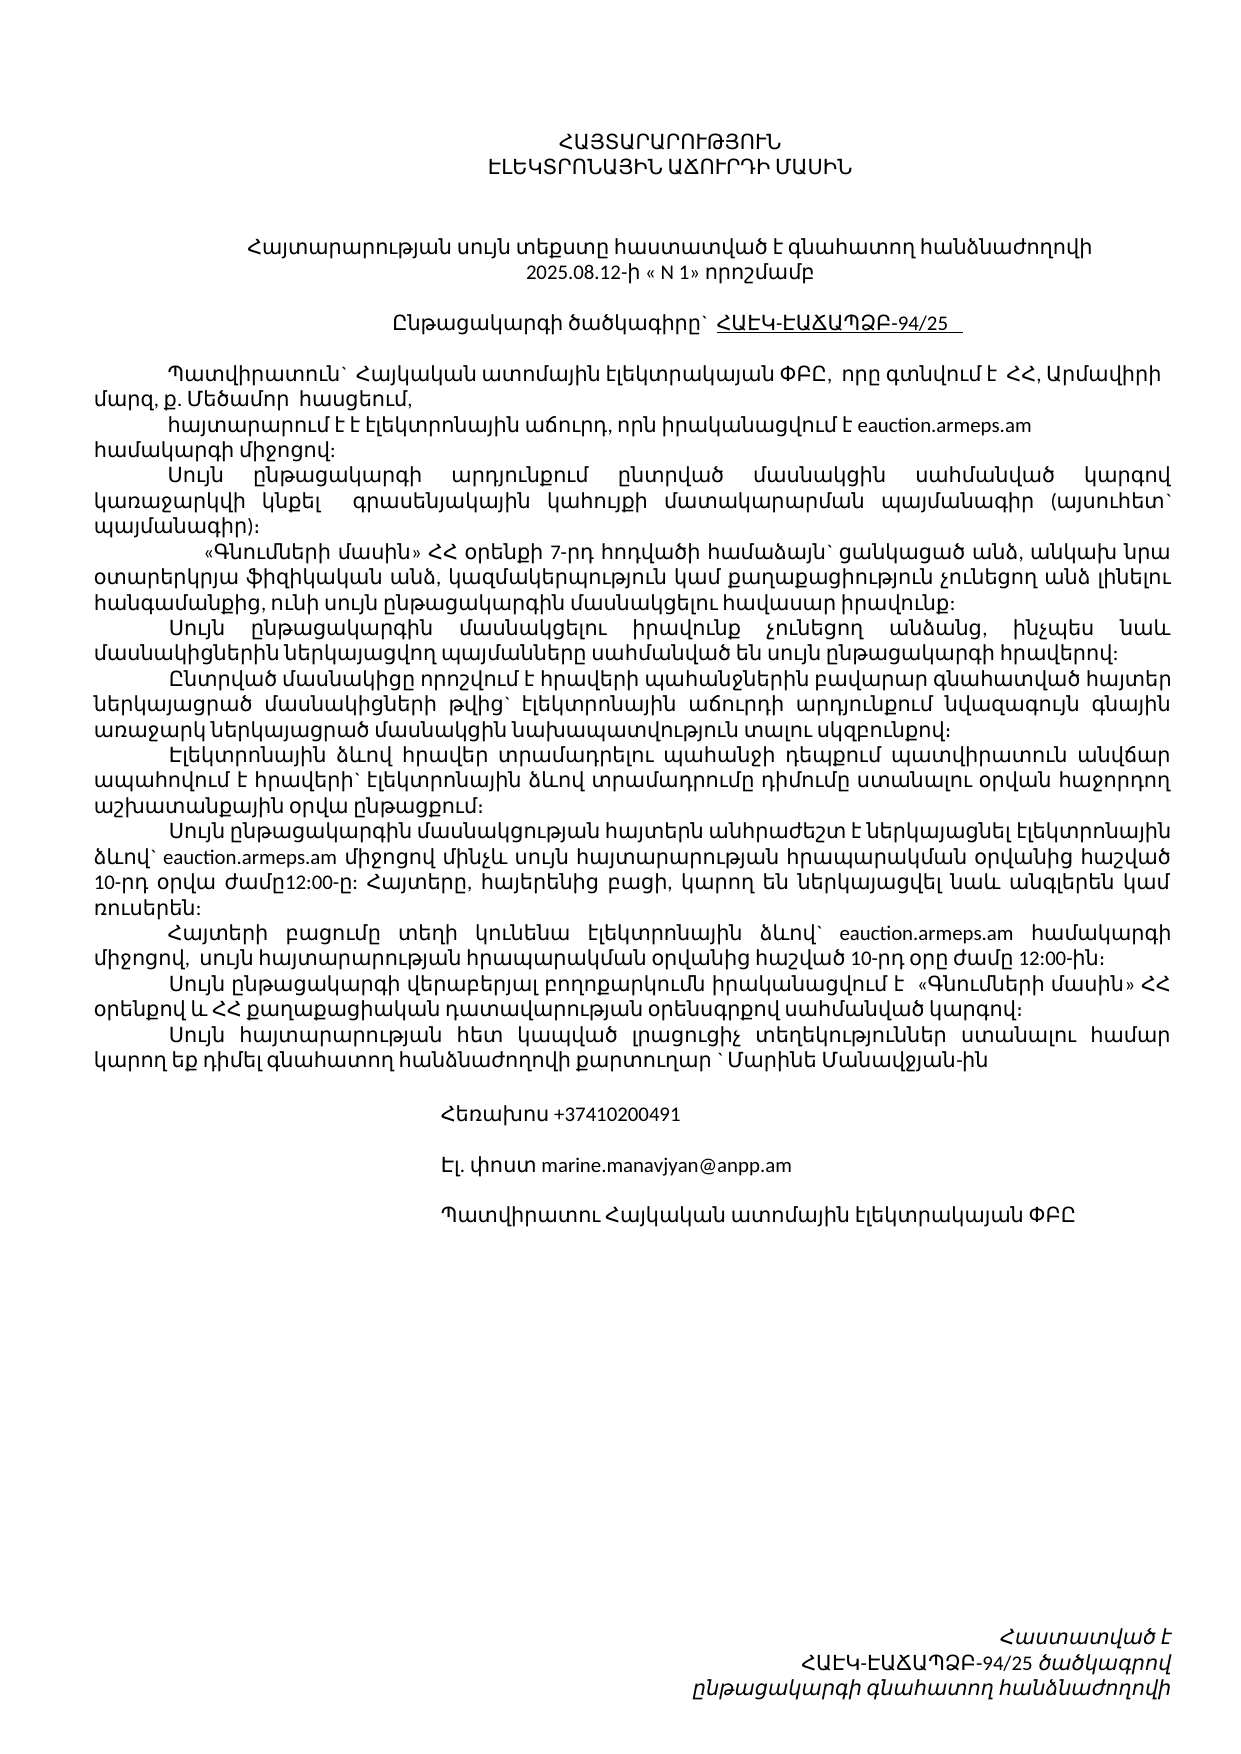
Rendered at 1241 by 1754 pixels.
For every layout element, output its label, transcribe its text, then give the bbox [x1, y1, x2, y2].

text ԷԼԵԿՏՐՈՆԱՅԻՆ ԱՃՈՒՐԴԻ ՄԱՍԻՆ [94, 154, 1171, 180]
text Ընտրված մասնակիցը որոշվում է հրավերի պահանջներին բավարար գնահատված հայտեր ներկայացրած մասնակիցների թվից` էլեկտրոնային աճուրդի արդյունքում նվազագույն գնային առաջարկ ներկայացրած մասնակցին նախապատվություն տալու սկզբունքով։ [94, 666, 1171, 742]
text Սույն հայտարարության հետ կապված լրացուցիչ տեղեկություններ ստանալու համար կարող եք դիմել գնահատող հանձնաժողովի քարտուղար ` Մարինե Մանավջյան -ին [94, 1022, 1171, 1073]
text Հայտարարության սույն տեքստը հաստատված է գնահատող հանձնաժողովի [94, 234, 1171, 259]
text Սույն ընթացակարգին մասնակցելու իրավունք չունեցող անձանց, ինչպես նաև մասնակիցներին ներկայացվող պայմանները սահմանված են սույն ընթացակարգի հրավերով: [94, 615, 1171, 666]
text ՀԱՅՏԱՐԱՐՈՒԹՅՈՒՆ [94, 129, 1171, 154]
text Հայտերի բացումը տեղի կունենա էլեկտրոնային ձևով` eauction.armeps.am համակարգի միջոցով, սույն հայտարարության հրապարակման օրվանից հաշված 10-րդ օրը ժամը 12:00-ին։ [94, 920, 1171, 971]
text հայտարարում է է էլեկտրոնային աճուրդ, որն իրականացվում է eauction.armeps.am համակարգի միջոցով: [94, 412, 1171, 463]
text Ընթացակարգի ծածկագիրը` ՀԱԷԿ-ԷԱՃԱՊՁԲ-94/25 [94, 310, 1171, 336]
text Սույն ընթացակարգի արդյունքում ընտրված մասնակցին սահմանված կարգով կառաջարկվի կնքել գրասենյակային կահույքի մատակարարման պայմանագիր (այսուհետ` պայմանագիր)։ [94, 463, 1171, 539]
text 2025.08.12 -ի « N 1» որոշմամբ [94, 259, 1171, 285]
text Սույն ընթացակարգի վերաբերյալ բողոքարկումն իրականացվում է «Գնումների մասին» ՀՀ օրենքով և ՀՀ քաղաքացիական դատավարության օրենսգրքով սահմանված կարգով։ [94, 971, 1171, 1022]
text Էլեկտրոնային ձևով հրավեր տրամադրելու պահանջի դեպքում պատվիրատուն անվճար ապահովում է հրավերի` էլեկտրոնային ձևով տրամադրումը դիմումը ստանալու օրվան հաջորդող աշխատանքային օրվա ընթացքում։ [94, 742, 1171, 818]
text ընթացակարգի գնահատող հանձնաժողովի [94, 1675, 1171, 1701]
text Էլ. փոստ marine.manavjyan@anpp.am [94, 1152, 1171, 1177]
text Պատվիրատու Հայկական ատոմային էլեկտրակայան ՓԲԸ [94, 1203, 1171, 1228]
text «Գնումների մասին» ՀՀ օրենքի 7-րդ հոդվածի համաձայն` ցանկացած անձ, անկախ նրա օտարերկրյա ֆիզիկական անձ, կազմակերպություն կամ քաղաքացիություն չունեցող անձ լինելու հանգամանքից, ունի սույն ընթացակարգին մասնակցելու հավասար իրավունք: [94, 539, 1171, 615]
text Հեռախոս +37410200491 [94, 1101, 1171, 1126]
text Հաստատված է [94, 1624, 1171, 1650]
text Սույն ընթացակարգին մասնակցության հայտերն անհրաժեշտ է ներկայացնել էլեկտրոնային ձևով` eauction.armeps.am միջոցով մինչև սույն հայտարարության հրապարակման օրվանից հաշված 10-րդ օրվա ժամը12:00-ը: Հայտերը, հայերենից բացի, կարող են ներկայացվել նաև անգլերեն կամ ռուսերեն: [94, 818, 1171, 920]
text Պատվիրատուն` Հայկական ատոմային էլեկտրակայան ՓԲԸ, որը գտնվում է ՀՀ, Արմավիրի մարզ, ք. Մեծամոր հասցեում, [94, 361, 1171, 412]
text ՀԱԷԿ-ԷԱՃԱՊՁԲ-94/25 ծածկագրով [94, 1650, 1171, 1675]
